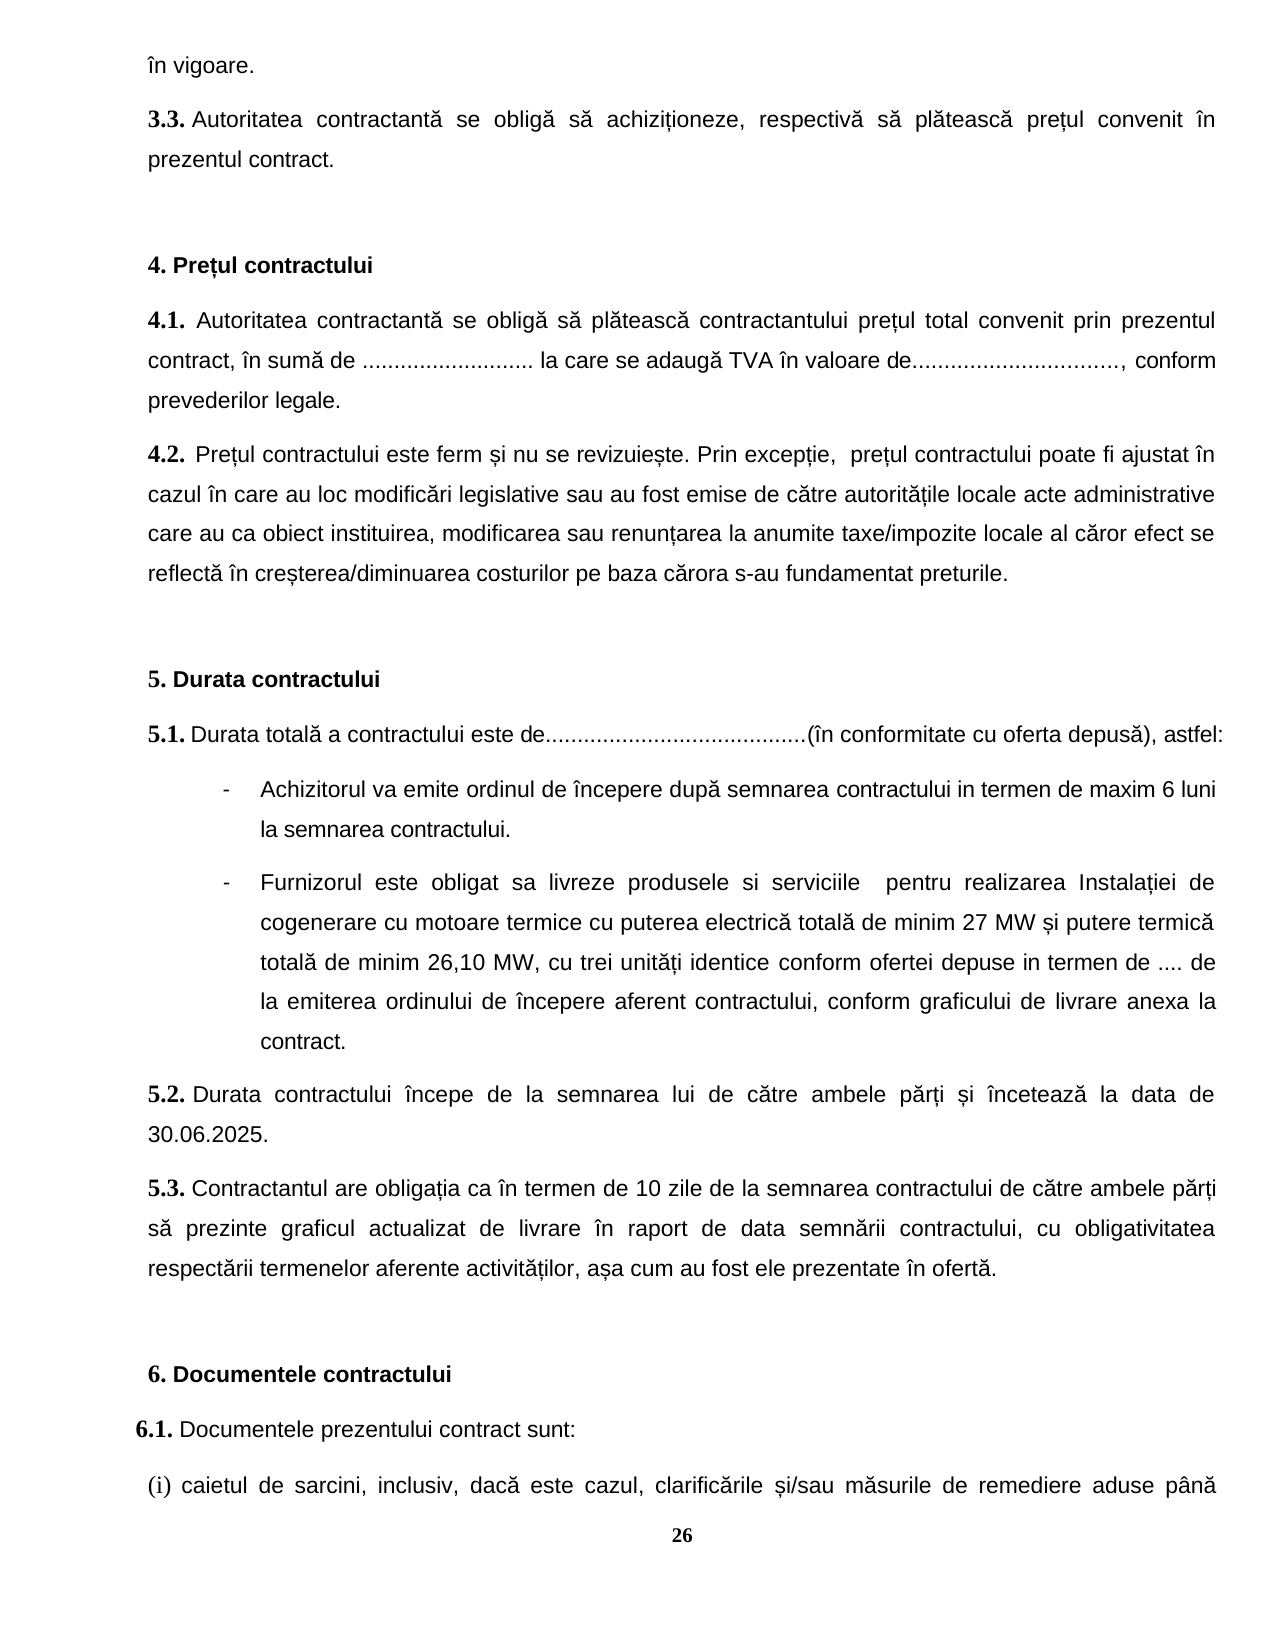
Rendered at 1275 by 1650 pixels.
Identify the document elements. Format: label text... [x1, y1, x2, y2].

subtitle Prețul contractului [148, 250, 1227, 279]
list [148, 1470, 1216, 1499]
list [148, 52, 1216, 78]
list Documentele prezentului contract sunt: [135, 1414, 1227, 1443]
subtitle Documentele contractului [148, 1359, 1227, 1387]
list Autoritatea contractantă se obligă să plătească contractantului prețul total convenit prin prezentul contract, în sumă de ........................... la care se adaugă TVA în valoare de , conform prevederilor legale. [148, 306, 1216, 413]
list Durata totală a contractului este de (în conformitate cu oferta depusă), astfel: [148, 719, 1227, 748]
list Autoritatea contractantă se obligă să achiziționeze, respectivă să plătească prețul convenit în prezentul contract. [148, 104, 1216, 172]
list Achizitorul va emite ordinul de începere după semnarea contractului in termen de maxim 6 luni la semnarea contractului. [223, 775, 1216, 842]
list Prețul contractului este ferm și nu se revizuiește. Prin excepție, prețul contractului poate fi ajustat în cazul în care au loc modificări legislative sau au fost emise de către autoritățile locale acte administrative care au ca obiect instituirea, modificarea sau renunțarea la anumite taxe/impozite locale al căror efect se reflectă în creșterea/diminuarea costurilor pe baza cărora s-au fundamentat preturile. [148, 439, 1216, 586]
list Furnizorul este obligat sa livreze produsele si serviciile pentru realizarea Instalației de cogenerare cu motoare termice cu puterea electrică totală de minim 27 MW și putere termică totală de minim 26,10 MW, cu trei unități identice conform ofertei depuse in termen de .... de la emiterea ordinului de începere aferent contractului, conform graficului de livrare anexa la contract. [223, 868, 1216, 1054]
list Contractantul are obligația ca în termen de 10 zile de la semnarea contractului de către ambele părți să prezinte graficul actualizat de livrare în raport de data semnării contractului, cu obligativitatea respectării termenelor aferente activităților, așa cum au fost ele prezentate în ofertă. [148, 1173, 1217, 1281]
subtitle Durata contractului [148, 664, 1227, 692]
list Durata contractului începe de la semnarea lui de către ambele părți și încetează la data de 30.06.2025. [148, 1079, 1216, 1148]
